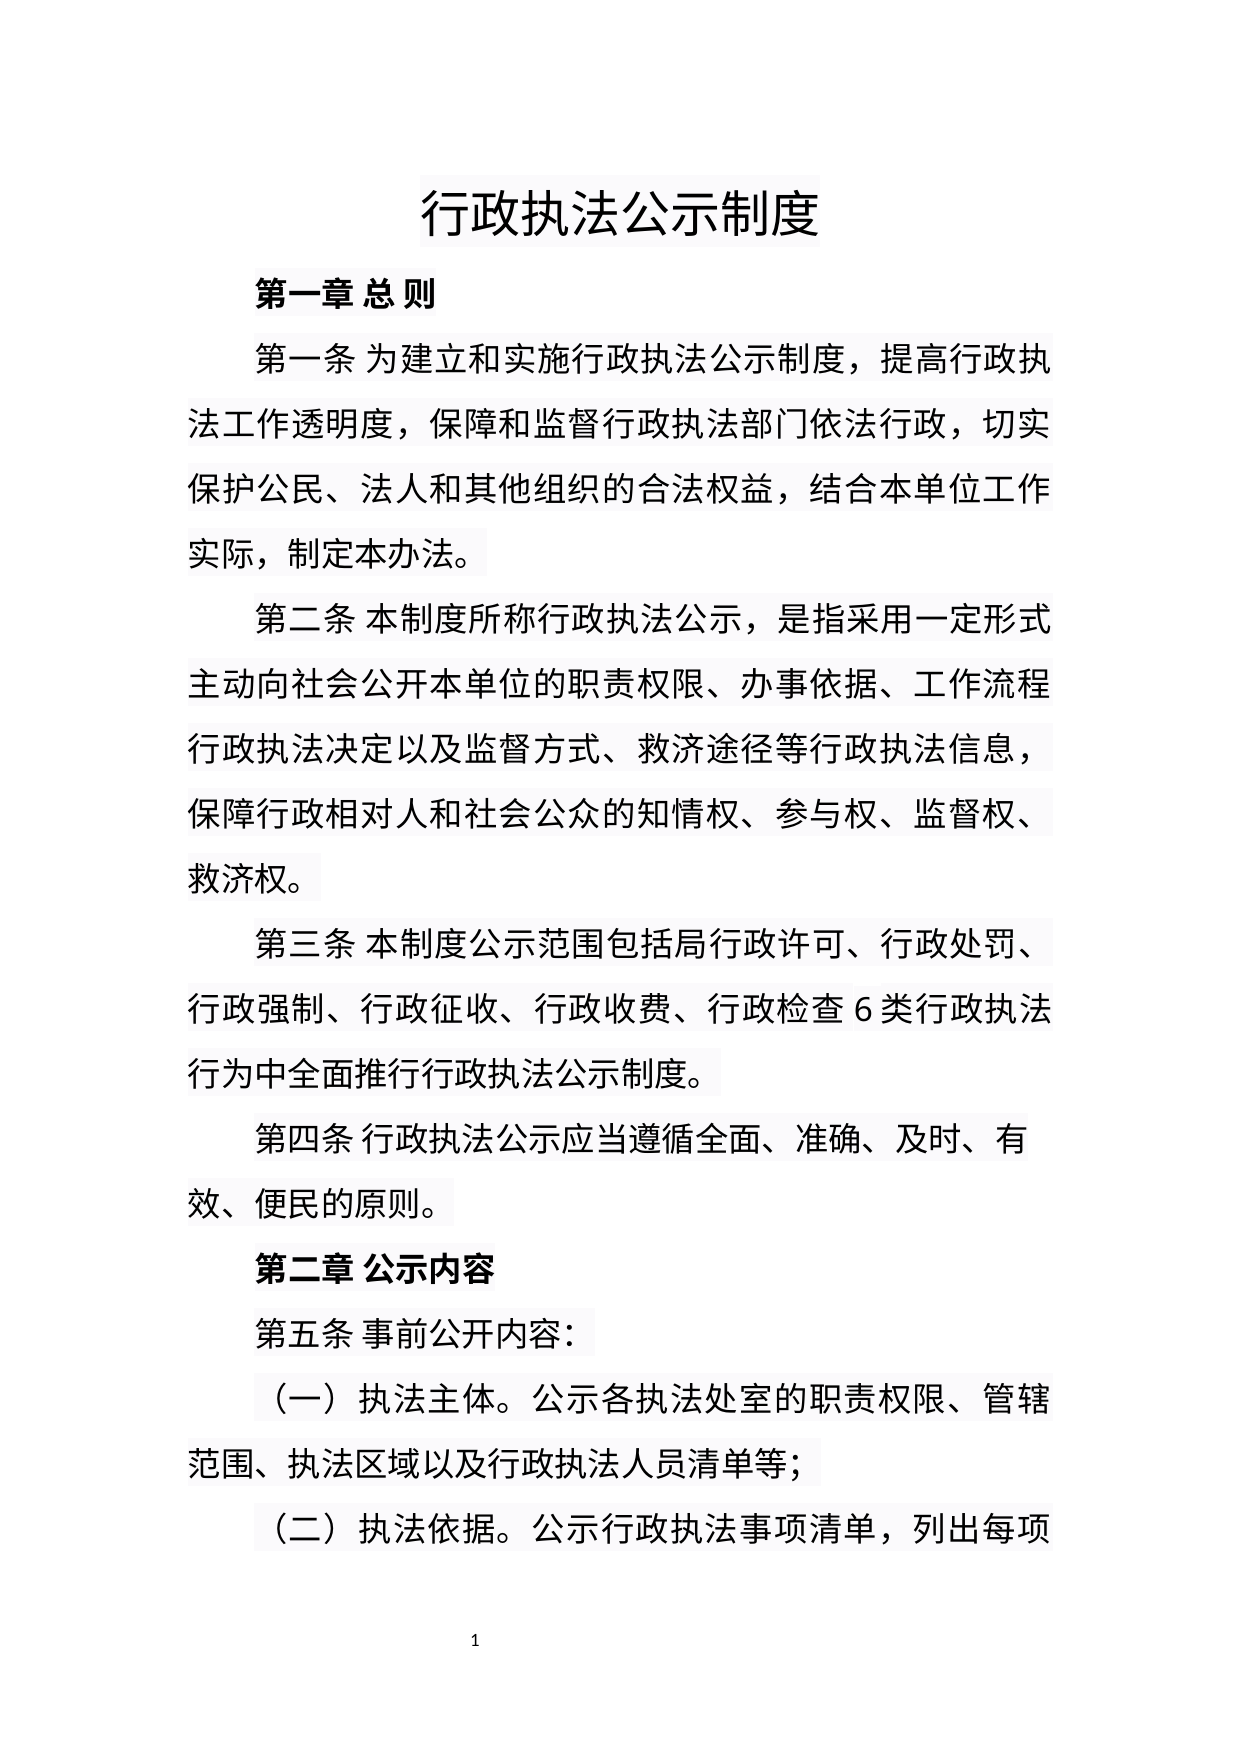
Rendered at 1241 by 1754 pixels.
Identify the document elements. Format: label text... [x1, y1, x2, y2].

text 效、便民的原则。 [187, 1169, 1053, 1234]
text 第三条 本制度公示范围包括局行政许可、行政处罚、行政强制、行政征收、行政收费、行政检查6类行政执法行为中全面推行行政执法公示制度。 [187, 909, 1053, 1104]
text 第二章 公示内容 [187, 1234, 1053, 1299]
text 第五条 事前公开内容： [187, 1299, 1053, 1364]
text 第四条 行政执法公示应当遵循全面、准确、及时、有 [187, 1104, 1053, 1169]
text 第二条 本制度所称行政执法公示，是指采用一定形式主动向社会公开本单位的职责权限、办事依据、工作流程、行政执法决定以及监督方式、救济途径等行政执法信息，保障行政相对人和社会公众的知情权、参与权、监督权、救济权。 [187, 584, 1053, 909]
text 第一条 为建立和实施行政执法公示制度，提高行政执法工作透明度，保障和监督行政执法部门依法行政，切实保护公民、法人和其他组织的合法权益，结合本单位工作实际，制定本办法。 [187, 324, 1053, 584]
text 行政执法公示制度 [187, 162, 1053, 259]
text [187, 1494, 1053, 1559]
text （一）执法主体。公示各执法处室的职责权限、管辖范围、执法区域以及行政执法人员清单等； [187, 1364, 1053, 1494]
text 第一章 总 则 [187, 259, 1053, 324]
